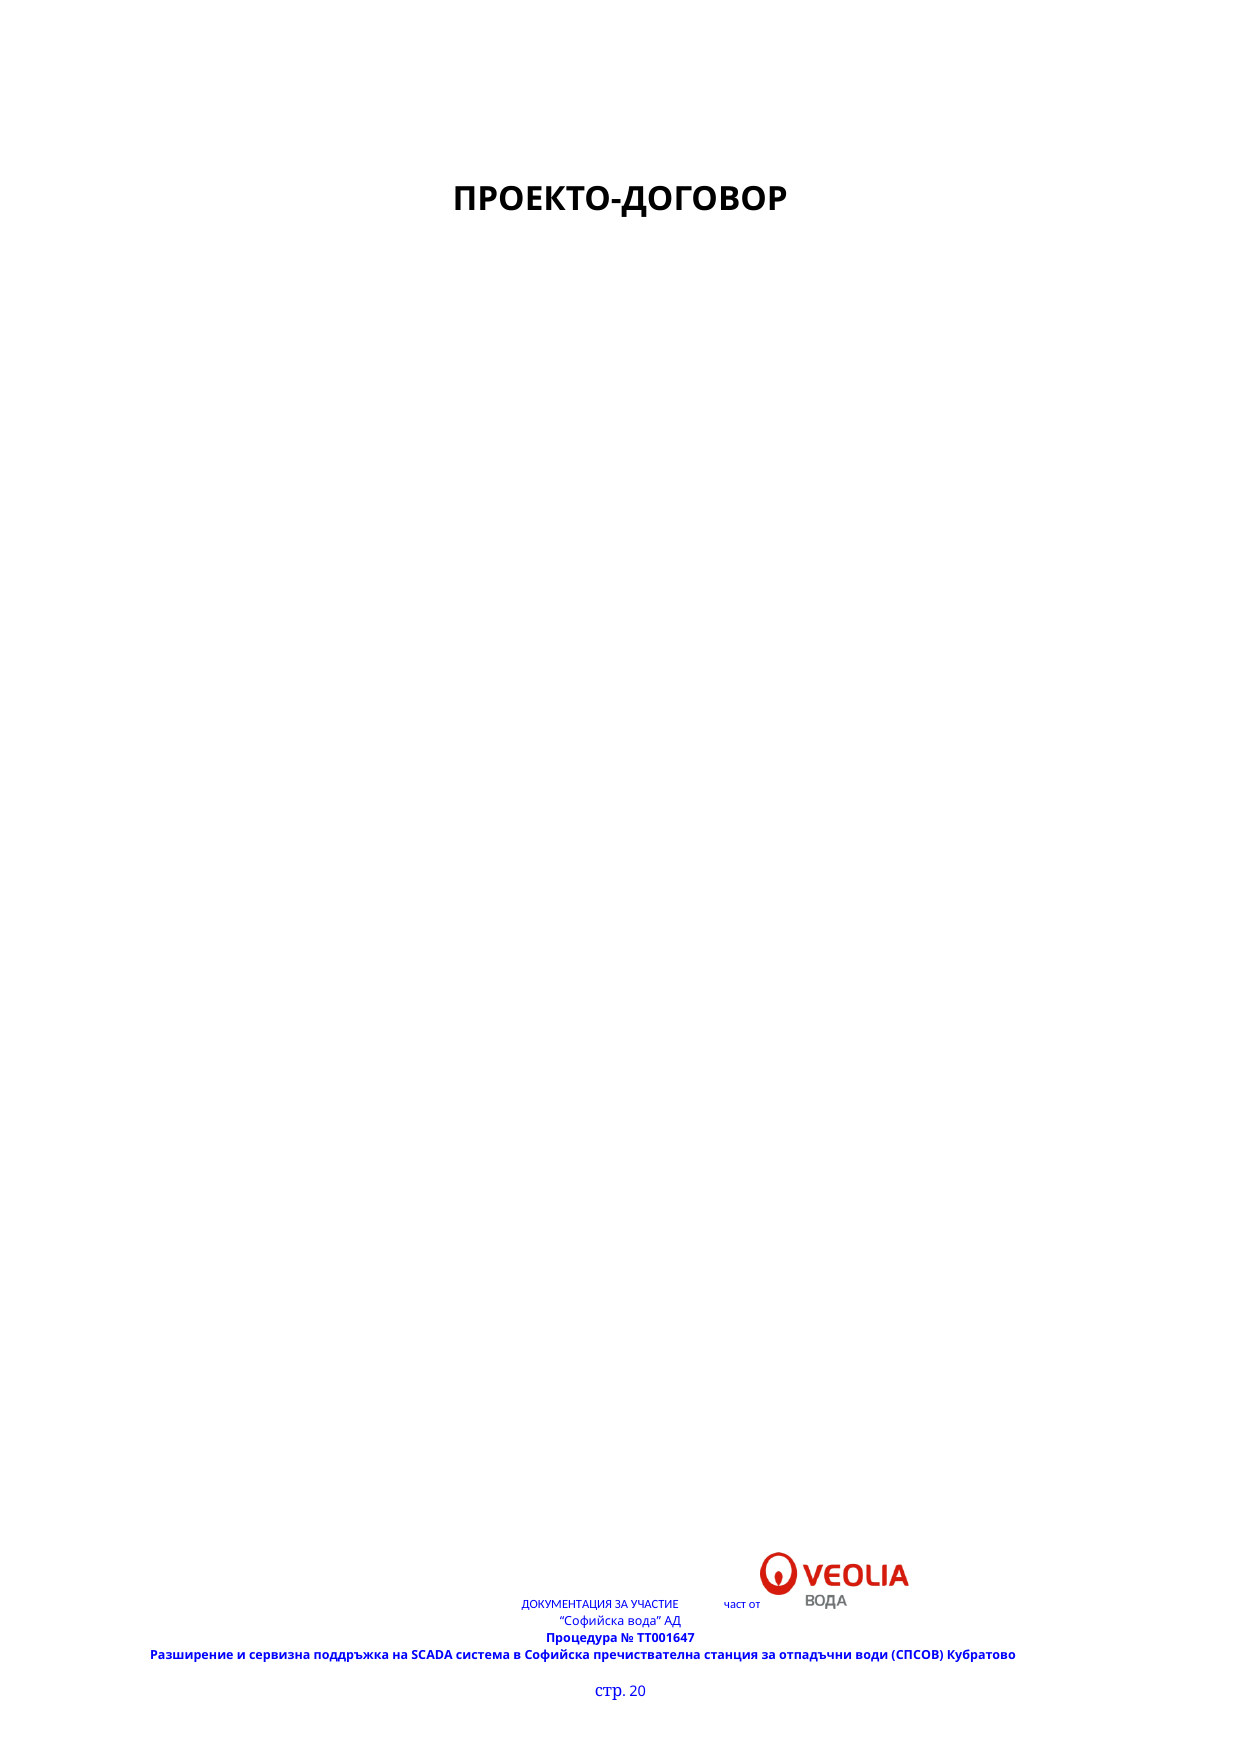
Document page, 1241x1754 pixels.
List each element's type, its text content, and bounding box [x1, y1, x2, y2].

subtitle ПРОЕКТО-ДОГОВОР [150, 175, 1090, 220]
picture [760, 1552, 909, 1609]
